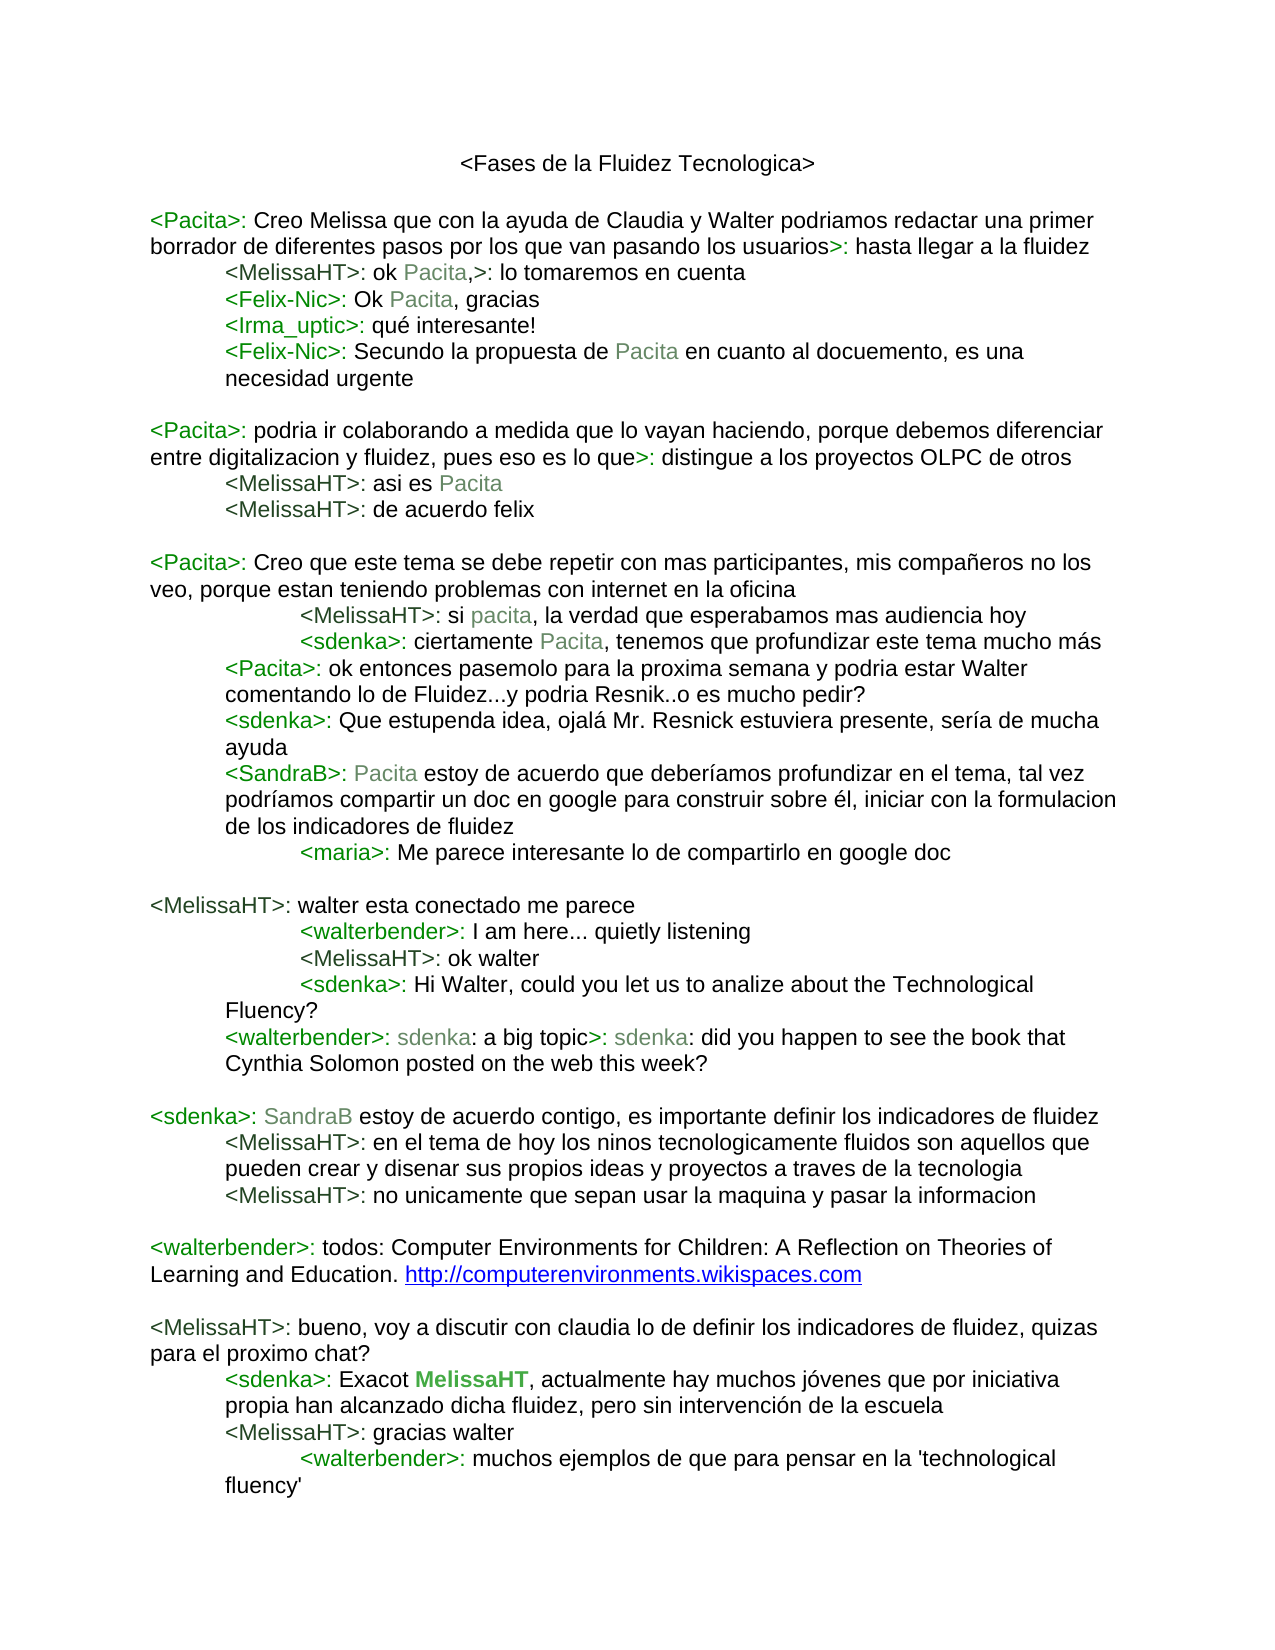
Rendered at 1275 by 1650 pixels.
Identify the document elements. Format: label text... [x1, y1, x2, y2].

text <Fases de la Fluidez Tecnologica> [150, 150, 1125, 176]
text <MelissaHT>: asi es Pacita [225, 470, 1125, 496]
text <MelissaHT>: ok walter [225, 944, 1125, 971]
text <sdenka>: ciertamente Pacita, tenemos que profundizar este tema mucho más [225, 628, 1125, 654]
text <Irma_uptic>: qué interesante! [225, 312, 1125, 338]
text <sdenka>: SandraB estoy de acuerdo contigo, es importante definir los indicadores de fluidez [150, 1103, 1125, 1129]
text <walterbender>: muchos ejemplos de que para pensar en la 'technological fluency' [225, 1445, 1125, 1498]
text <Pacita>: Creo que este tema se debe repetir con mas participantes, mis compañeros no los veo, porque estan teniendo problemas con internet en la oficina [150, 549, 1125, 602]
text <maria>: Me parece interesante lo de compartirlo en google doc [225, 839, 1125, 865]
text <Pacita>: Creo Melissa que con la ayuda de Claudia y Walter podriamos redactar una primer borrador de diferentes pasos por los que van pasando los usuarios>: hasta llegar a la fluidez [150, 207, 1125, 259]
text <MelissaHT>: si pacita, la verdad que esperabamos mas audiencia hoy [225, 602, 1125, 628]
text <MelissaHT>: no unicamente que sepan usar la maquina y pasar la informacion [225, 1182, 1125, 1208]
text <Felix-Nic>: Secundo la propuesta de Pacita en cuanto al docuemento, es una necesidad urgente [225, 338, 1125, 391]
text <walterbender>: sdenka: a big topic>: sdenka: did you happen to see the book that Cynthia Solomon posted on the web this week? [225, 1023, 1125, 1076]
text <SandraB>: Pacita estoy de acuerdo que deberíamos profundizar en el tema, tal vez podríamos compartir un doc en google para construir sobre él, iniciar con la formulacion de los indicadores de fluidez [225, 760, 1125, 839]
text <MelissaHT>: ok Pacita,>: lo tomaremos en cuenta [225, 259, 1125, 286]
text <walterbender>: todos: Computer Environments for Children: A Reflection on Theories of Learning and Education. http://computerenvironments.wikispaces.com [150, 1234, 1125, 1287]
text <Pacita>: ok entonces pasemolo para la proxima semana y podria estar Walter comentando lo de Fluidez...y podria Resnik..o es mucho pedir? [225, 654, 1125, 707]
text <MelissaHT>: walter esta conectado me parece [150, 892, 1125, 918]
text <MelissaHT>: en el tema de hoy los ninos tecnologicamente fluidos son aquellos que pueden crear y disenar sus propios ideas y proyectos a traves de la tecnologia [225, 1129, 1125, 1182]
text <sdenka>: Que estupenda idea, ojalá Mr. Resnick estuviera presente, sería de mucha ayuda [225, 707, 1125, 760]
text <Pacita>: podria ir colaborando a medida que lo vayan haciendo, porque debemos diferenciar entre digitalizacion y fluidez, pues eso es lo que>: distingue a los proyectos OLPC de otros [150, 417, 1125, 470]
text <MelissaHT>: bueno, voy a discutir con claudia lo de definir los indicadores de fluidez, quizas para el proximo chat? [150, 1313, 1125, 1366]
text <Felix-Nic>: Ok Pacita, gracias [225, 286, 1125, 312]
text <walterbender>: I am here... quietly listening [225, 918, 1125, 944]
text <sdenka>: Exacot MelissaHT, actualmente hay muchos jóvenes que por iniciativa propia han alcanzado dicha fluidez, pero sin intervención de la escuela [225, 1366, 1125, 1419]
text <MelissaHT>: gracias walter [225, 1419, 1125, 1445]
text <sdenka>: Hi Walter, could you let us to analize about the Technological Fluency? [225, 971, 1125, 1023]
text <MelissaHT>: de acuerdo felix [225, 496, 1125, 523]
